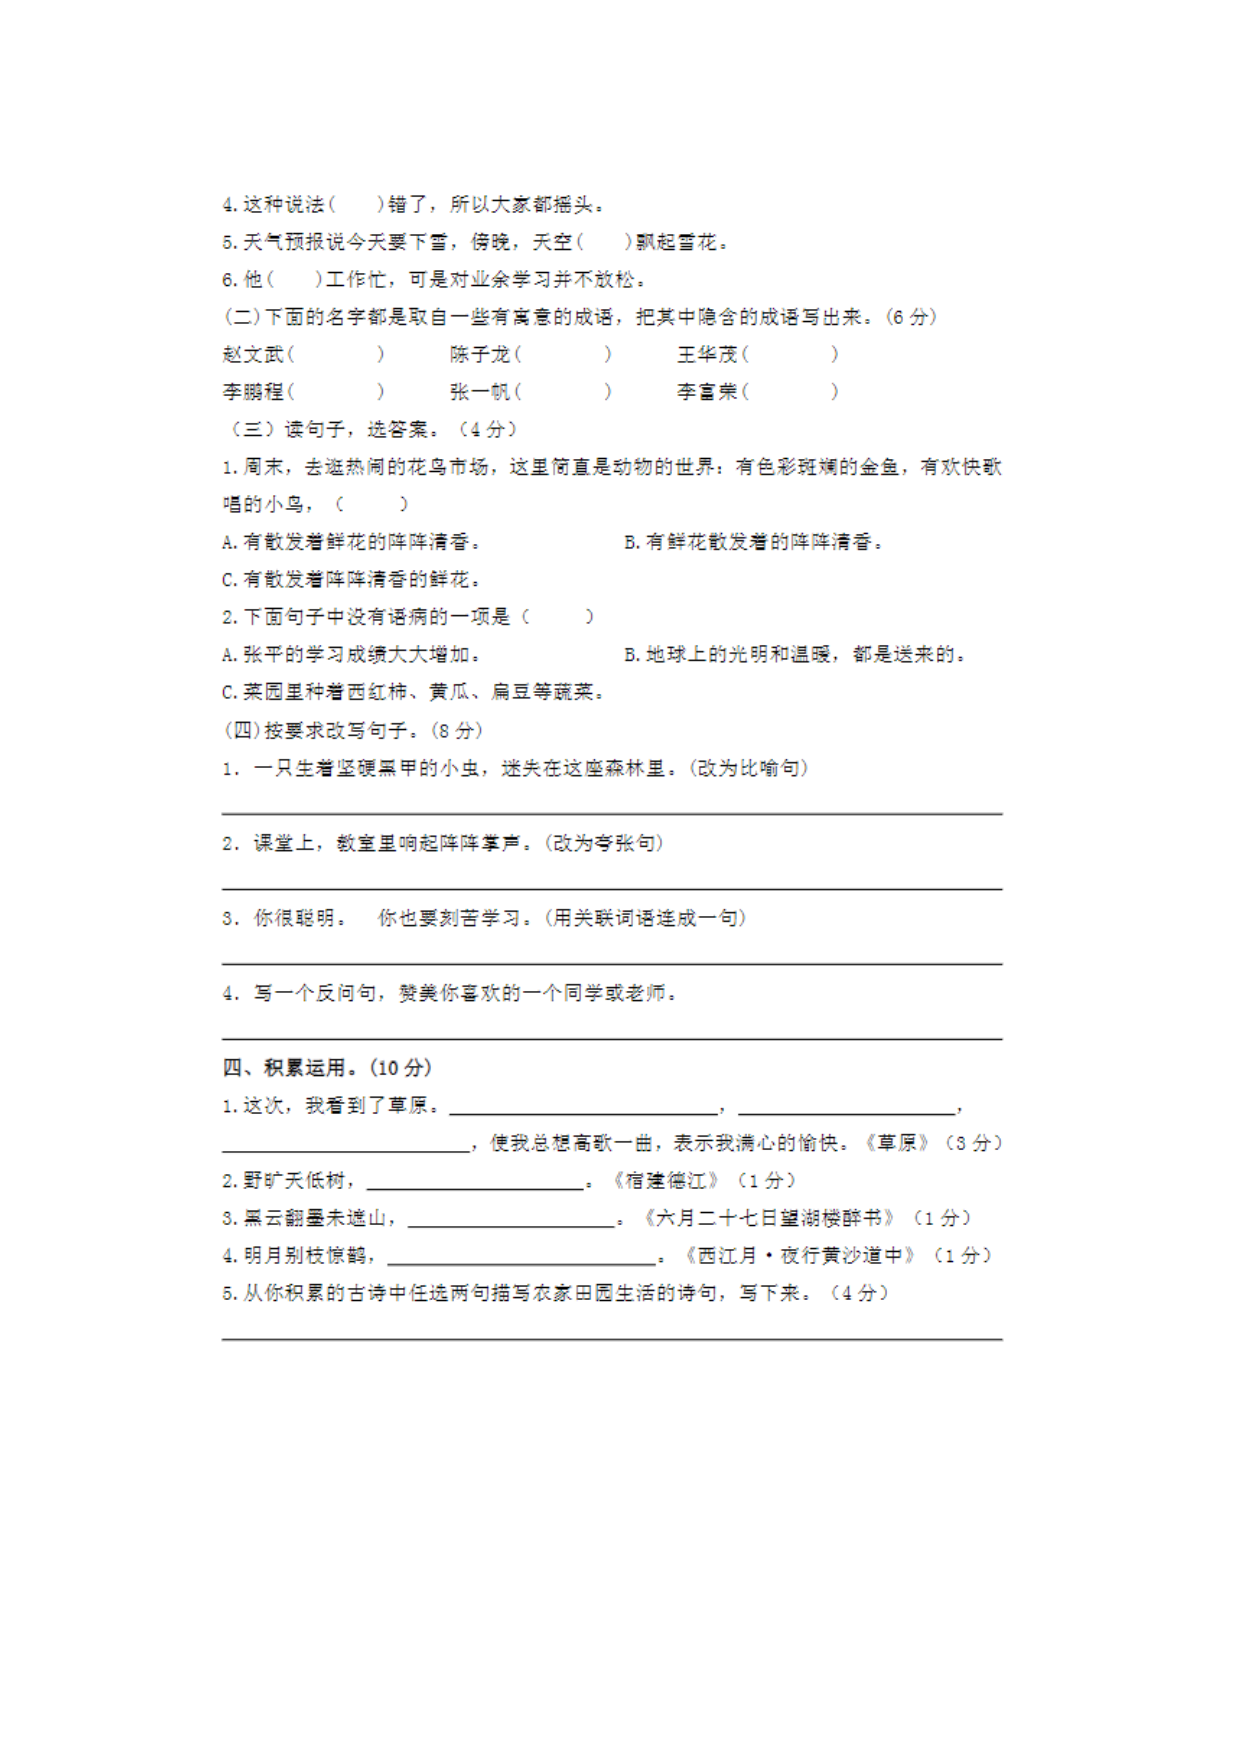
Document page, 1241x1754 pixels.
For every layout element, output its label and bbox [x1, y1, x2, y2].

picture [187, 162, 1053, 1460]
